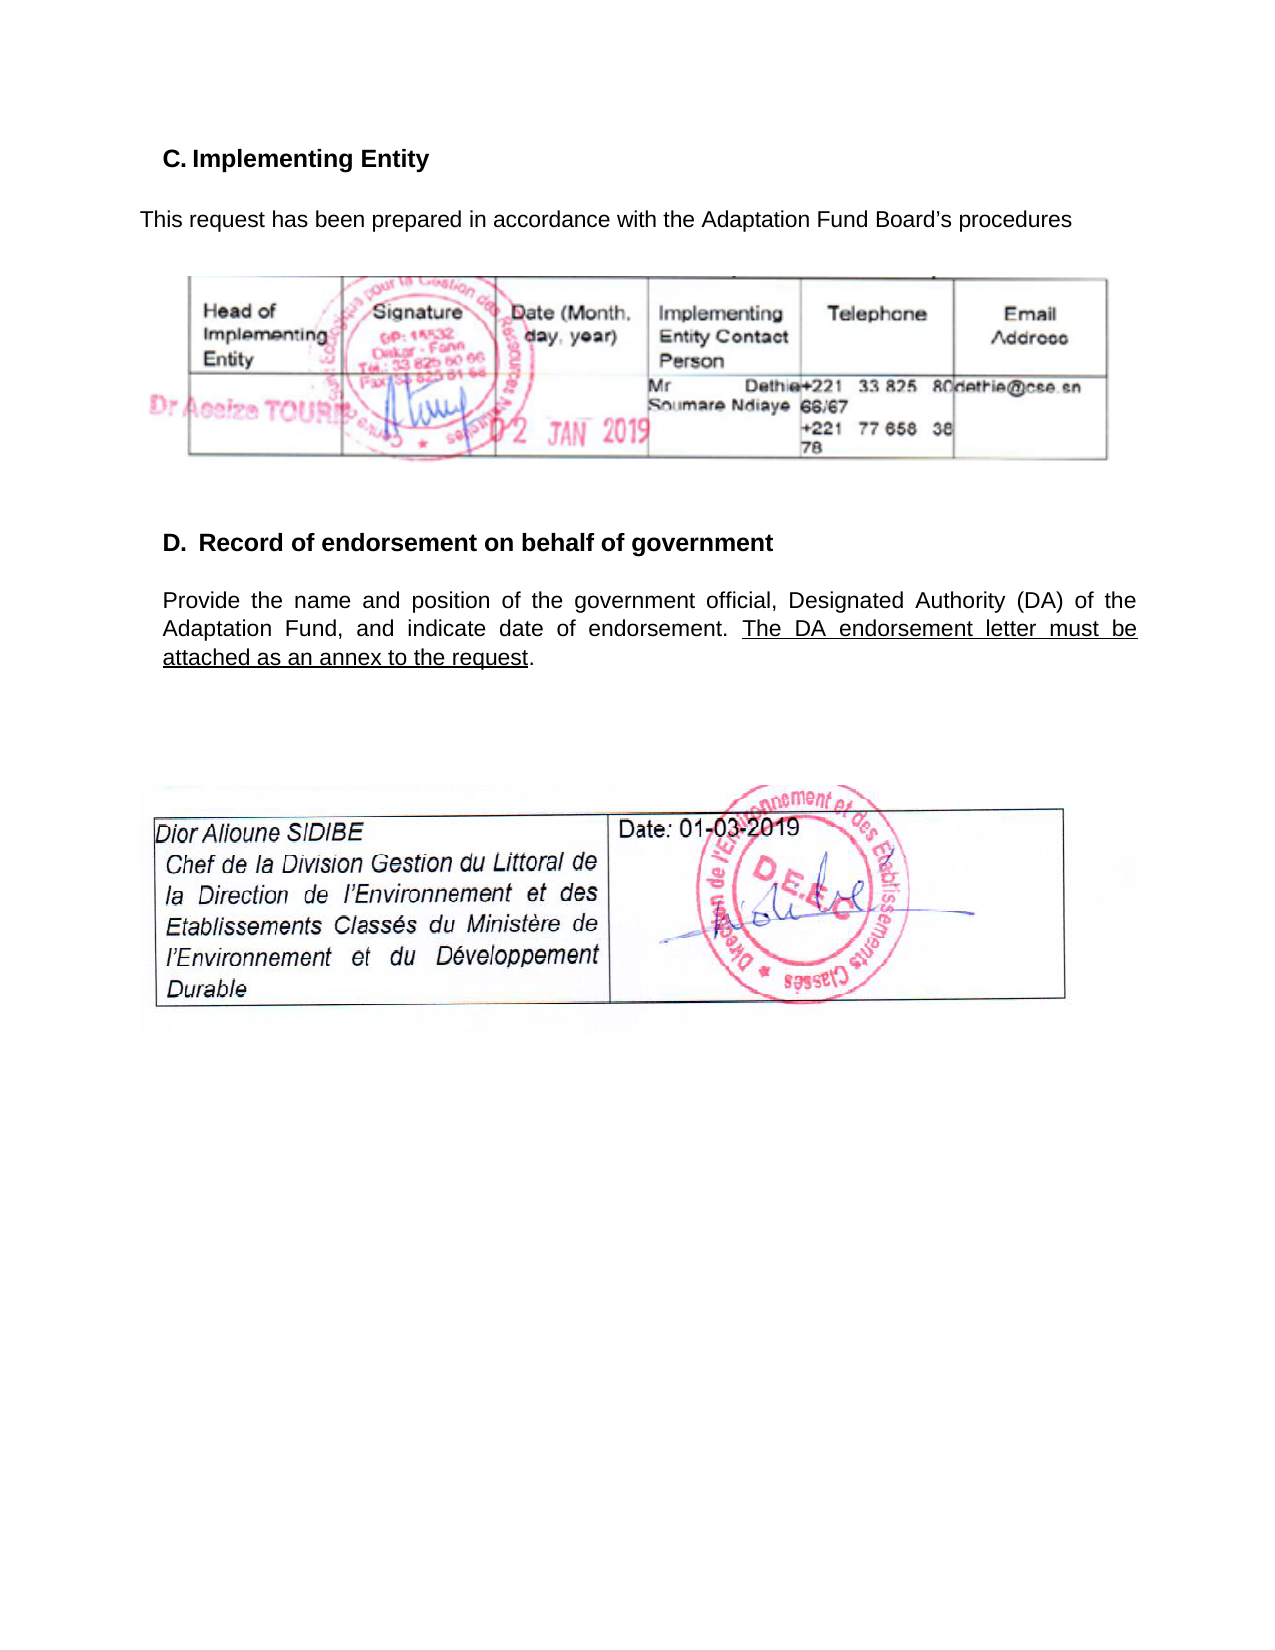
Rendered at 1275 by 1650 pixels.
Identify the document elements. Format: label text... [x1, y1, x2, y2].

list Record of endorsement on behalf of government [162, 527, 1137, 556]
list Implementing Entity [162, 144, 1137, 172]
picture [139, 785, 1137, 1037]
text This request has been prepared in accordance with the Adaptation Fund Board’s procedures [139, 210, 1137, 231]
text Provide the name and position of the government official, Designated Authority (DA) of the Adaptation Fund, and indicate date of endorsement. The DA endorsement letter must be attached as an annex to the request. [162, 587, 1137, 670]
picture [139, 276, 1223, 474]
